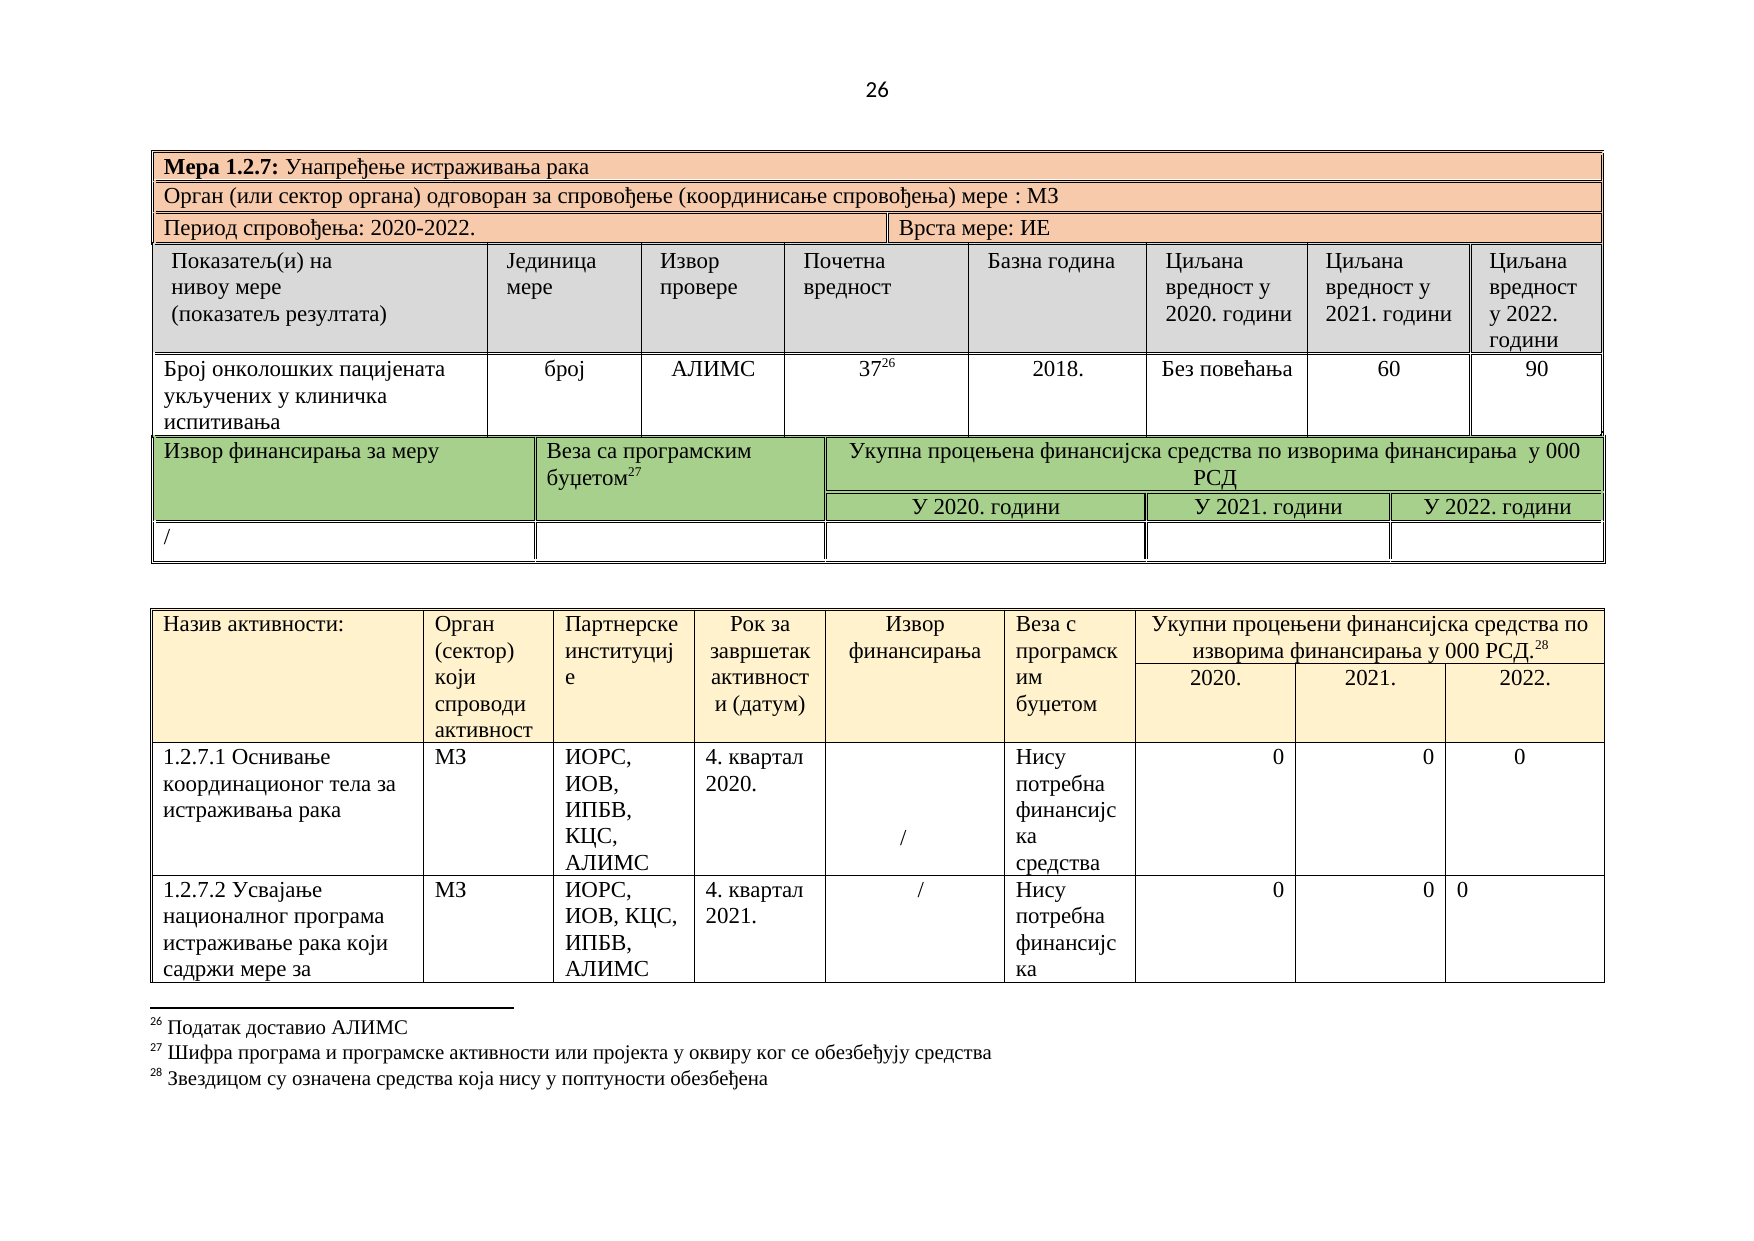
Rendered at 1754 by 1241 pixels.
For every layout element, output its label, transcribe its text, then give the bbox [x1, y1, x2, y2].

table_cell 0 [1296, 743, 1445, 875]
table_header Мера 1.2.7: Унапређење истраживања рака [153, 151, 1603, 179]
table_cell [554, 876, 694, 982]
table_cell 4. квартал 2021. [695, 876, 825, 982]
table_cell [535, 523, 825, 561]
table_cell Базна година [969, 245, 1146, 352]
table_cell У 2022. години [1390, 490, 1604, 520]
table_cell / [826, 743, 1004, 875]
table_cell Врста мере: ИЕ [889, 214, 1601, 242]
table_cell / [154, 520, 535, 561]
table_cell [825, 523, 1146, 561]
table_cell 2022. [1446, 664, 1604, 742]
table_cell 90 [1472, 355, 1601, 434]
table_cell 0 [1446, 876, 1604, 982]
table_cell 2018. [969, 355, 1146, 434]
table_cell У 2021. години [1148, 494, 1389, 520]
table_cell МЗ [424, 876, 553, 982]
table_header Партнерске институције [554, 611, 694, 742]
table_cell Укупна процењена финансијска средства по изворима финансирања у 000 РСД [827, 438, 1603, 490]
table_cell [1005, 876, 1135, 982]
table_cell МЗ [424, 743, 553, 875]
table_cell 2020. [1136, 664, 1295, 742]
table_cell 0 [1296, 876, 1445, 982]
table_cell Период спровођења: 2020-2022. [154, 211, 886, 242]
table_cell 37 [785, 355, 968, 434]
table_cell Показатељ(и) на нивоу мере (показатељ резултата) [153, 242, 487, 352]
table_header Назив активности: [153, 611, 423, 742]
table_cell ИОРС, ИОВ, ИПБВ, КЦС, АЛИМС [554, 743, 694, 875]
table_cell 2021. [1296, 664, 1445, 742]
table_cell Циљана вредност у 2021. години [1308, 245, 1469, 352]
table_cell Циљана вредност у 2020. години [1147, 245, 1307, 352]
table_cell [153, 876, 423, 982]
table_cell / [826, 876, 1004, 982]
table_cell АЛИМС [642, 355, 784, 434]
table_cell Веза са програмским буџетом [537, 438, 824, 520]
table_cell Извор финансирања за меру [153, 435, 534, 520]
table_cell 0 [1446, 743, 1604, 875]
table_header Веза с програмским буџетом [1005, 611, 1135, 742]
table_cell Јединица мере [488, 245, 641, 352]
table_cell Орган (или сектор органа) oдговоран за спровођење (координисање спровођења) мере : МЗ [154, 180, 1601, 211]
table_cell број [488, 355, 641, 434]
table_header Рок за завршетак активности (датум) [695, 611, 825, 742]
table_cell Циљана вредност у 2022. години [1472, 245, 1601, 352]
table_cell [1146, 523, 1390, 561]
table_header Укупни процењени финансијска средства по изворима финансирања у 000 РСД. [1136, 611, 1604, 663]
table_cell 0 [1136, 876, 1295, 982]
table_cell [1390, 520, 1603, 561]
table_cell 0 [1136, 743, 1295, 875]
table_cell 1.2.7.1 Оснивање координационог тела за истраживања рака [153, 743, 423, 875]
table_cell 4. квартал 2020. [695, 743, 825, 875]
table_header Орган (сектор) који спроводи активност [424, 611, 553, 742]
table_cell У 2020. години [827, 494, 1144, 520]
table_cell Почетна вредност [785, 245, 968, 352]
table_cell Број онколошких пацијената укључених у клиничка испитивања [153, 352, 487, 434]
table_cell Извор провере [642, 245, 784, 352]
table_cell Нису потребна финансијска средства [1005, 743, 1135, 875]
table_header Извор финансирања [826, 611, 1004, 742]
table_cell Без повећања [1147, 355, 1307, 434]
table_cell 60 [1308, 355, 1469, 434]
